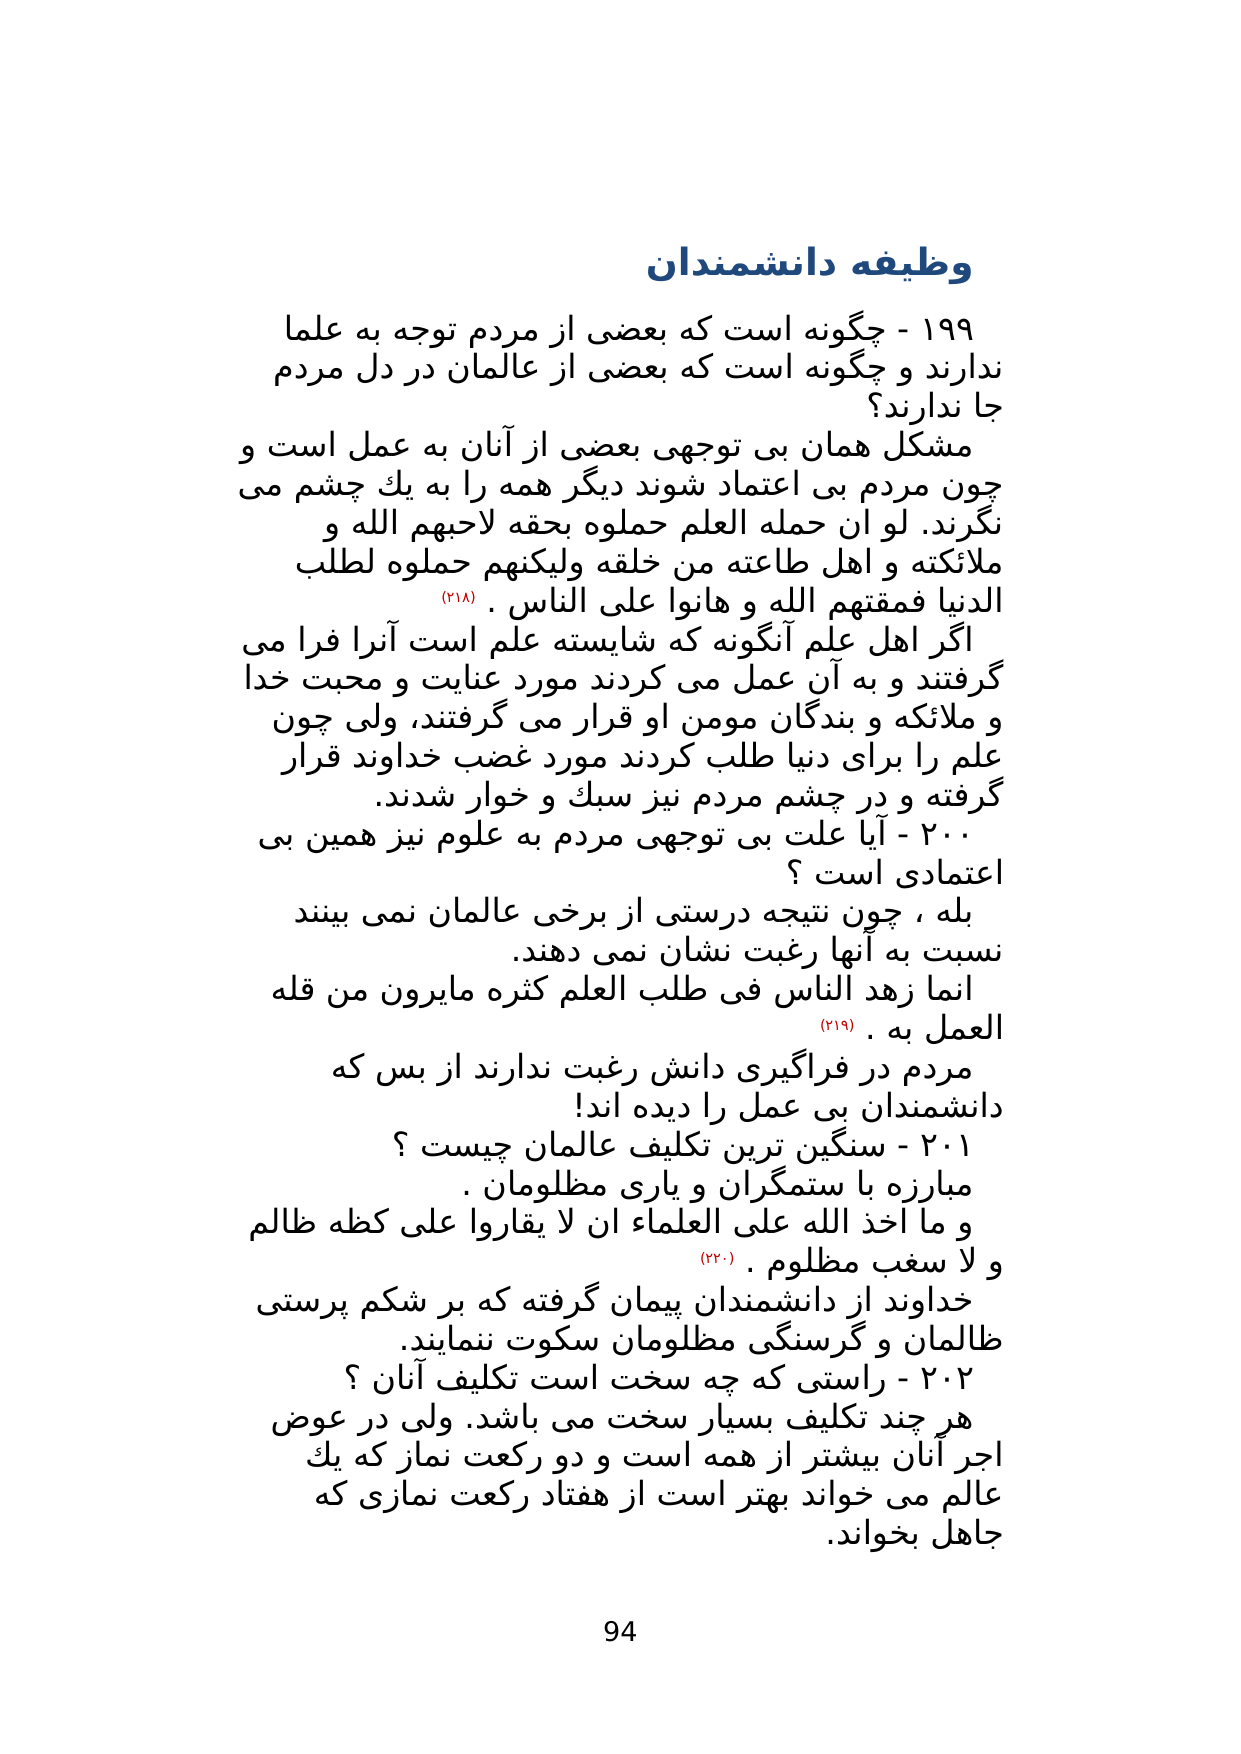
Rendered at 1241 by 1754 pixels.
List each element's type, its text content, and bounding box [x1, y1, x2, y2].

text ٢٠٢ - راستى كه چه سخت است تكليف آنان ؟ [236, 1358, 1004, 1397]
text انما زهد الناس فى طلب العلم كثره مايرون من قله العمل به . (٢١٩) [236, 970, 1004, 1047]
text خداوند از دانشمندان پيمان گرفته كه بر شكم پرستى ظالمان و گرسنگى مظلومان سكوت ننمايند. [236, 1281, 1004, 1358]
text مردم در فراگيرى دانش رغبت ندارند از بس كه دانشمندان بى عمل را ديده اند! [236, 1047, 1004, 1125]
text مشكل همان بى توجهى بعضى از آنان به عمل است و چون مردم بى اعتماد شوند ديگر همه را به يك چشم مى نگرند. لو ان حمله العلم حملوه بحقه لاحبهم الله و ملائكته و اهل طاعته من خلقه وليكنهم حملوه لطلب الدنيا فمقتهم الله و هانوا على الناس . (٢١٨) [236, 426, 1004, 620]
text بله ، چون نتيجه درستى از برخى عالمان نمى بينند نسبت به آنها رغبت نشان نمى دهند. [236, 892, 1004, 970]
text اگر اهل علم آنگونه كه شايسته علم است آنرا فرا مى گرفتند و به آن عمل مى كردند مورد عنايت و محبت خدا و ملائكه و بندگان مومن او قرار مى گرفتند، ولى چون علم را براى دنيا طلب كردند مورد غضب خداوند قرار گرفته و در چشم مردم نيز سبك و خوار شدند. [236, 620, 1004, 814]
text و ما اخذ الله على العلماء ان لا يقاروا على كظه ظالم و لا سغب مظلوم . (٢٢٠) [236, 1203, 1004, 1281]
text ٢٠٠ - آيا علت بى توجهى مردم به علوم نيز همين بى اعتمادى است ؟ [236, 814, 1004, 892]
text ١٩٩ - چگونه است كه بعضى از مردم توجه به علما ندارند و چگونه است كه بعضى از عالمان در دل مردم جا ندارند؟ [236, 309, 1004, 426]
text هر چند تكليف بسيار سخت مى باشد. ولى در عوض اجر آنان بيشتر از همه است و دو ركعت نماز كه يك عالم مى خواند بهتر است از هفتاد ركعت نمازى كه جاهل بخواند. [236, 1397, 1004, 1552]
subtitle وظيفه دانشمندان [236, 241, 1004, 284]
text مبارزه با ستمگران و يارى مظلومان . [236, 1164, 1004, 1203]
text ٢٠١ - سنگين ترين تكليف عالمان چيست ؟ [236, 1125, 1004, 1164]
